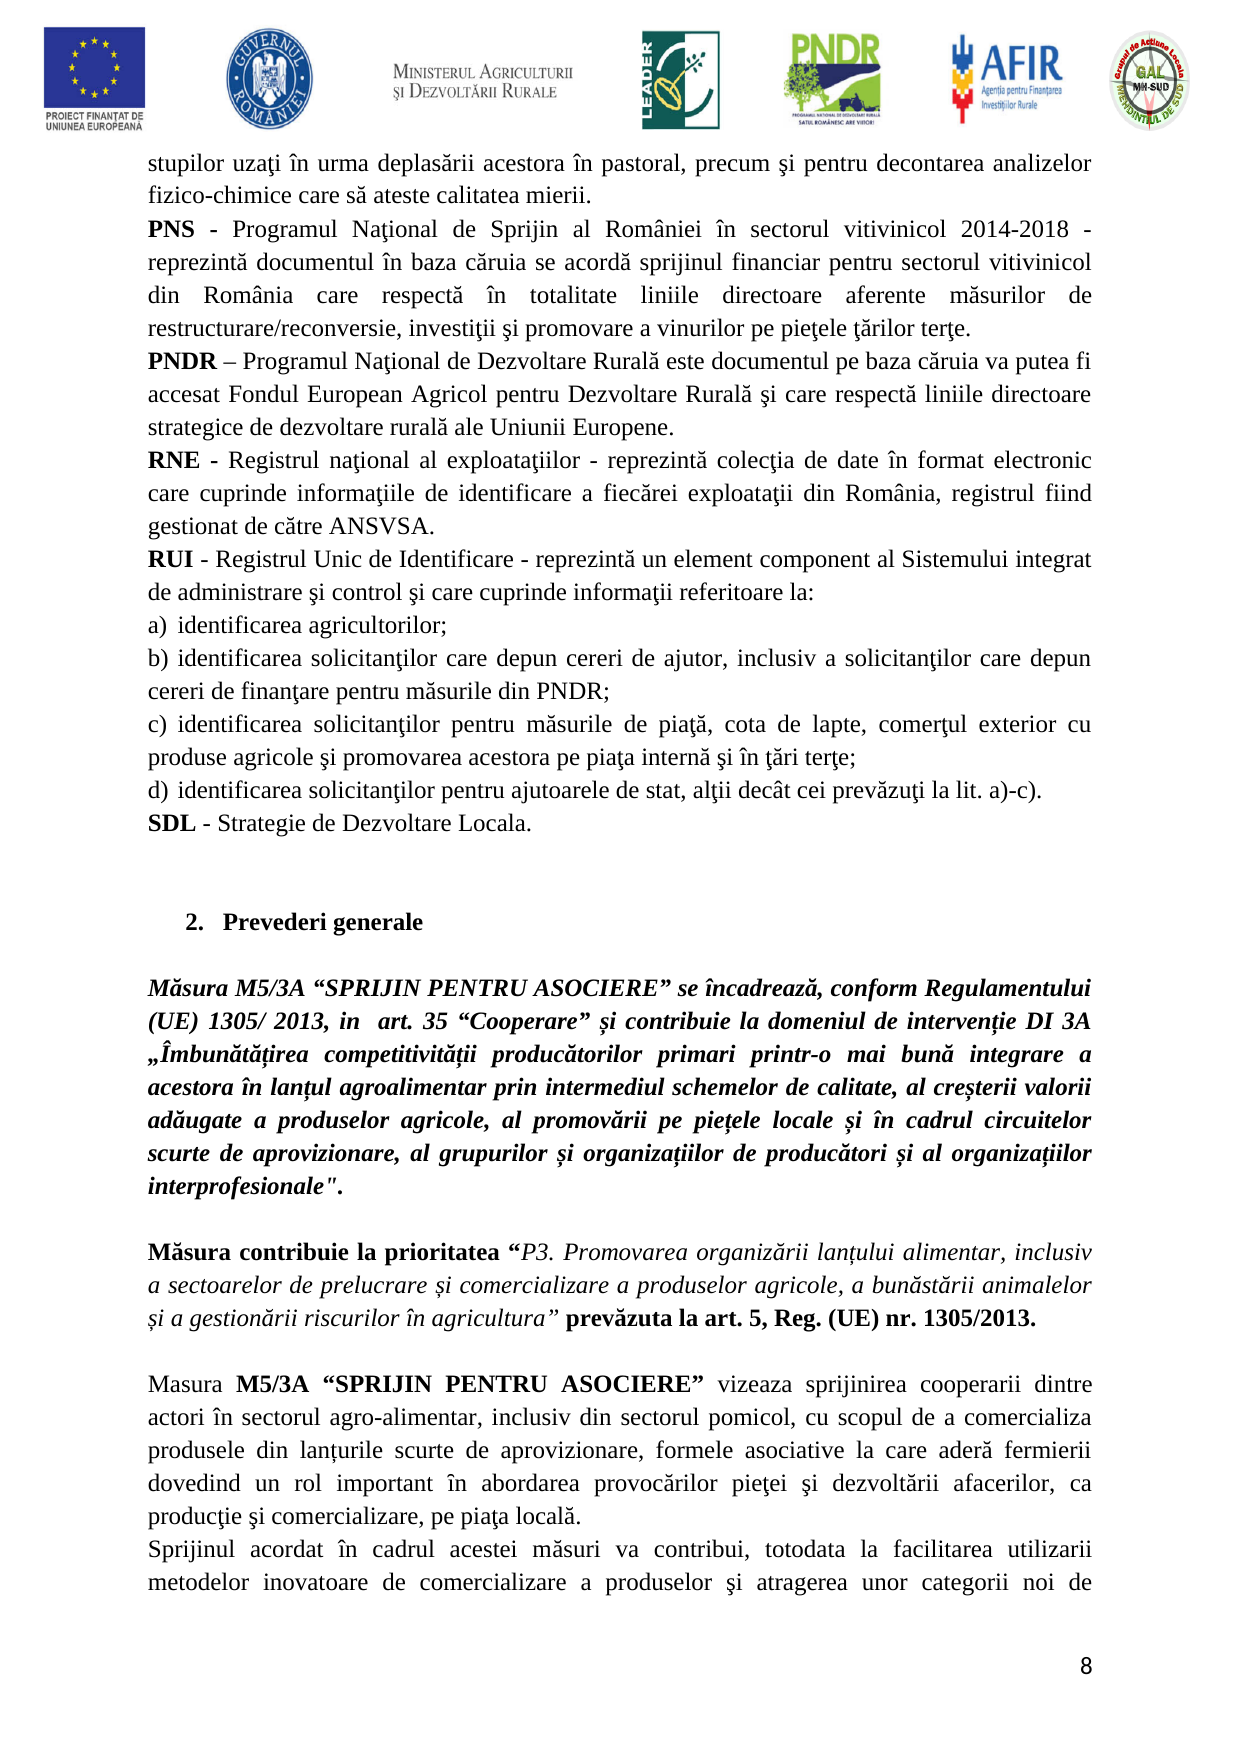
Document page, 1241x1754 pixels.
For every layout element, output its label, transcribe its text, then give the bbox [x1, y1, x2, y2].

text Măsura M5/3A “SPRIJIN PENTRU ASOCIERE” se încadrează, conform Regulamentului (UE) 1305/ 2013, in art. 35 “Cooperare” și contribuie la domeniul de intervenție DI 3A „Îmbunătățirea competitivității producătorilor primari printr-o mai bună integrare a acestora în lanțul agroalimentar prin intermediul schemelor de calitate, al creșterii valorii adăugate a produselor agricole, al promovării pe piețele locale și în cadrul circuitelor scurte de aprovizionare, al grupurilor și organizațiilor de producători și al organizațiilor interprofesionale". [148, 973, 1093, 1200]
text SDL - Strategie de Dezvoltare Locala. [148, 808, 1093, 837]
text PNS - Programul Naţional de Sprijin al României în sectorul vitivinicol 2014-2018 - reprezintă documentul în baza căruia se acordă sprijinul financiar pentru sectorul vitivinicol din România care respectă în totalitate liniile directoare aferente măsurilor de restructurare/reconversie, investiţii şi promovare a vinurilor pe pieţele ţărilor terţe. [148, 214, 1093, 341]
text b) identificarea solicitanţilor care depun cereri de ajutor, inclusiv a solicitanţilor care depun cereri de finanţare pentru măsurile din PNDR; [148, 643, 1093, 705]
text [148, 1534, 1093, 1596]
text c) identificarea solicitanţilor pentru măsurile de piaţă, cota de lapte, comerţul exterior cu produse agricole şi promovarea acestora pe piaţa internă şi în ţări terţe; [148, 709, 1093, 771]
text RNE - Registrul naţional al exploataţiilor - reprezintă colecţia de date în format electronic care cuprinde informaţiile de identificare a fiecărei exploataţii din România, registrul fiind gestionat de către ANSVSA. [148, 445, 1093, 539]
text d) identificarea solicitanţilor pentru ajutoarele de stat, alţii decât cei prevăzuţi la lit. a)-c). [148, 775, 1093, 804]
text a) identificarea agricultorilor; [148, 610, 1093, 639]
text PNDR – Programul Naţional de Dezvoltare Rurală este documentul pe baza căruia va putea fi accesat Fondul European Agricol pentru Dezvoltare Rurală şi care respectă liniile directoare strategice de dezvoltare rurală ale Uniunii Europene. [148, 346, 1093, 441]
subtitle Prevederi generale [185, 907, 1093, 936]
text RUI - Registrul Unic de Identificare - reprezintă un element component al Sistemului integrat de administrare şi control şi care cuprinde informaţii referitoare la: [148, 544, 1093, 606]
text Măsura contribuie la prioritatea “P3. Promovarea organizării lanțului alimentar, inclusiv a sectoarelor de prelucrare și comercializare a produselor agricole, a bunăstării animalelor și a gestionării riscurilor în agricultura” prevăzuta la art. 5, Reg. (UE) nr. 1305/2013. [148, 1237, 1093, 1332]
text Masura M5/3A “SPRIJIN PENTRU ASOCIERE” vizeaza sprijinirea cooperarii dintre actori în sectorul agro-alimentar, inclusiv din sectorul pomicol, cu scopul de a comercializa produsele din lanțurile scurte de aprovizionare, formele asociative la care aderă fermierii dovedind un rol important ȋn abordarea provocărilor pieţei şi dezvoltării afacerilor, ca producţie şi comercializare, pe piaţa locală. [148, 1369, 1093, 1530]
picture [15, 19, 1210, 132]
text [148, 148, 1093, 209]
